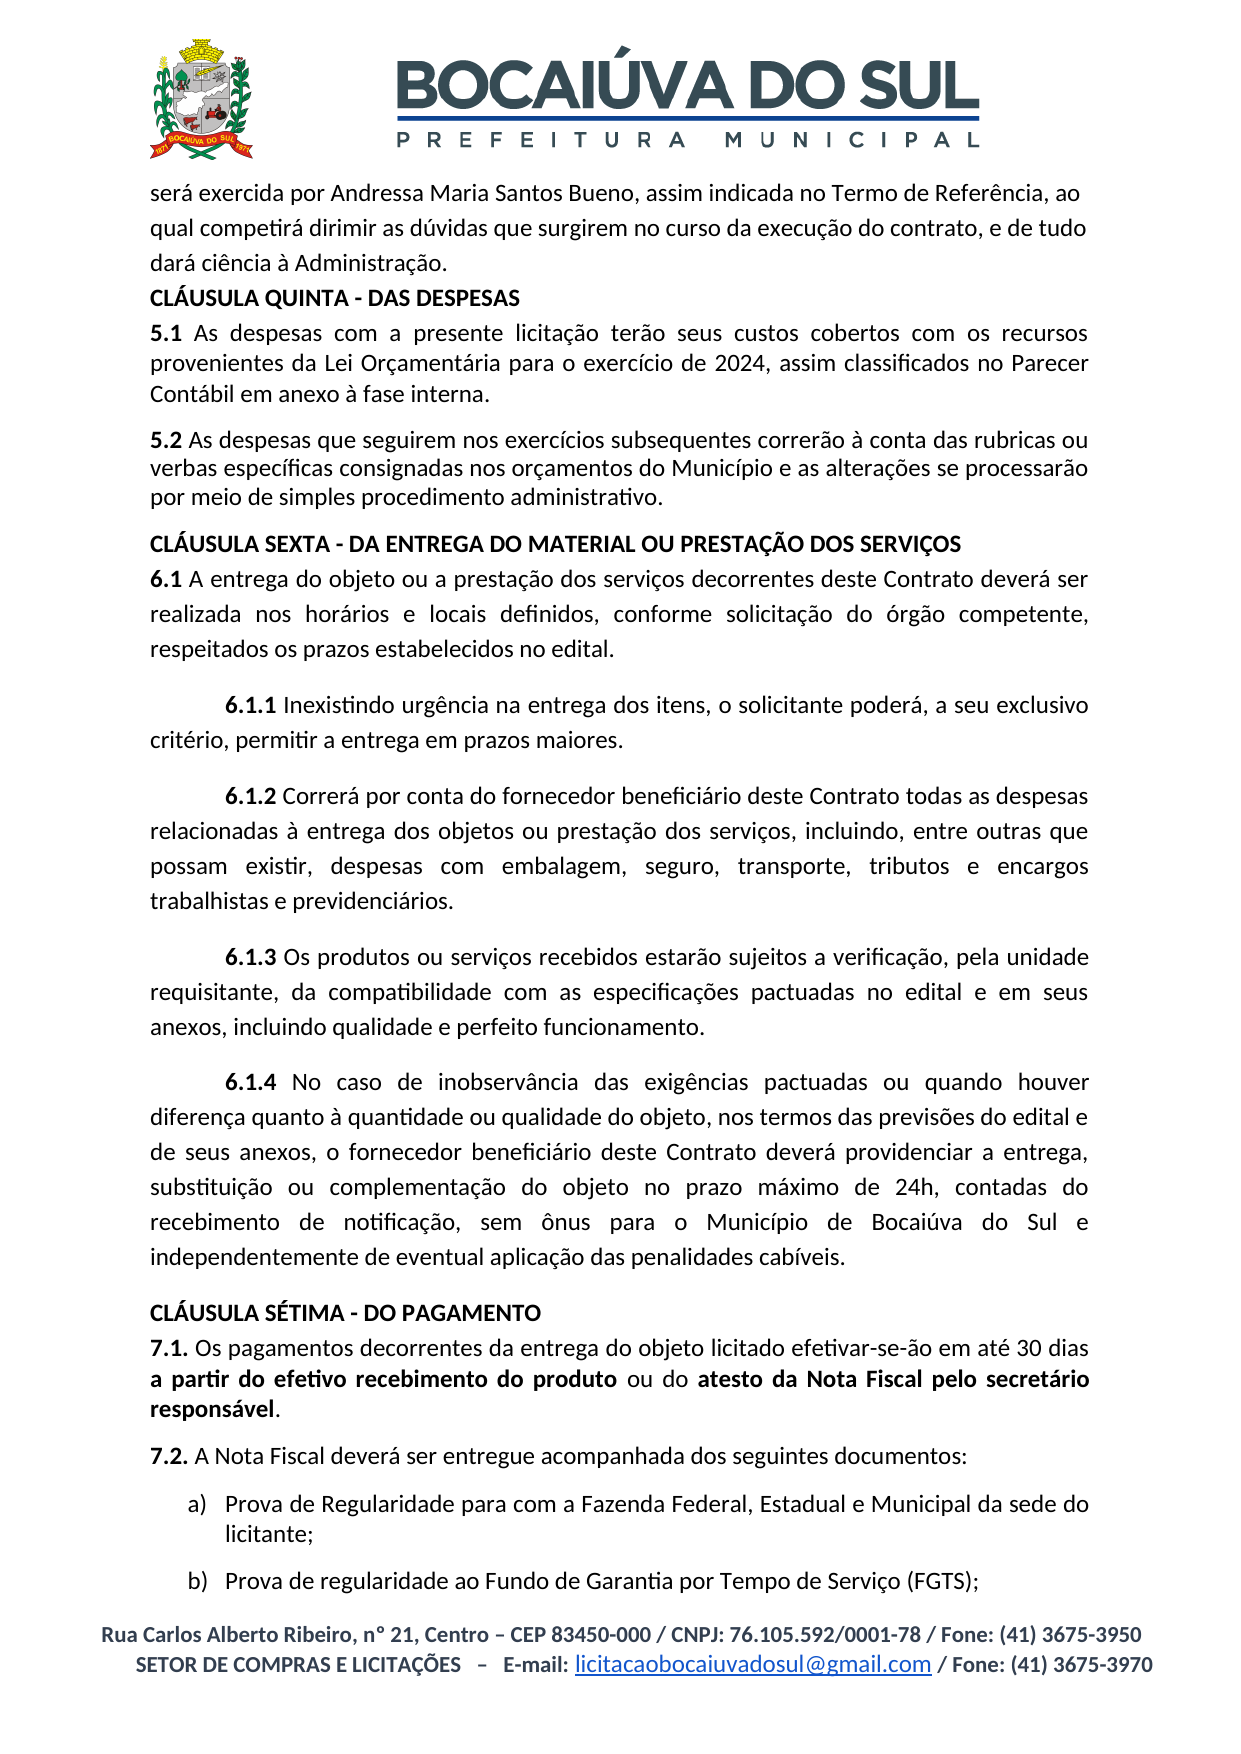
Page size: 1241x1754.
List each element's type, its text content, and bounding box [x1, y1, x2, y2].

text 6.1 A entrega do objeto ou a prestação dos serviços decorrentes deste Contrato deverá ser realizada nos horários e locais definidos, conforme solicitação do órgão competente, respeitados os prazos estabelecidos no edital. [150, 563, 1090, 664]
text CLÁUSULA SEXTA - DA ENTREGA DO MATERIAL OU PRESTAÇÃO DOS SERVIÇOS [150, 528, 1090, 559]
text CLÁUSULA SÉTIMA - DO PAGAMENTO [150, 1297, 1090, 1328]
text 6.1.3 Os produtos ou serviços recebidos estarão sujeitos a verificação, pela unidade requisitante, da compatibilidade com as especificações pactuadas no edital e em seus anexos, incluindo qualidade e perfeito funcionamento. [150, 941, 1090, 1041]
text 7.2. A Nota Fiscal deverá ser entregue acompanhada dos seguintes documentos: [150, 1441, 1090, 1471]
text 5.1 As despesas com a presente licitação terão seus custos cobertos com os recursos provenientes da Lei Orçamentária para o exercício de 2024, assim classificados no Parecer Contábil em anexo à fase interna. [150, 317, 1090, 409]
picture [387, 39, 988, 159]
text CLÁUSULA QUINTA - DAS DESPESAS [150, 282, 1090, 313]
text 6.1.1 Inexistindo urgência na entrega dos itens, o solicitante poderá, a seu exclusivo critério, permitir a entrega em prazos maiores. [150, 689, 1090, 754]
picture [150, 39, 253, 160]
list Prova de Regularidade para com a Fazenda Federal, Estadual e Municipal da sede do licitante; [187, 1488, 1090, 1549]
text 5.2 As despesas que seguirem nos exercícios subsequentes correrão à conta das rubricas ou verbas específicas consignadas nos orçamentos do Município e as alterações se processarão por meio de simples procedimento administrativo. [150, 425, 1090, 511]
text 6.1.4 No caso de inobservância das exigências pactuadas ou quando houver diferença quanto à quantidade ou qualidade do objeto, nos termos das previsões do edital e de seus anexos, o fornecedor beneficiário deste Contrato deverá providenciar a entrega, substituição ou complementação do objeto no prazo máximo de 24h, contadas do recebimento de notificação, sem ônus para o Município de Bocaiúva do Sul e independentemente de eventual aplicação das penalidades cabíveis. [150, 1066, 1090, 1272]
text 7.1. Os pagamentos decorrentes da entrega do objeto licitado efetivar-se-ão em até 30 dias a partir do efetivo recebimento do produto ou do atesto da Nota Fiscal pelo secretário responsável. [150, 1332, 1090, 1424]
text 6.1.2 Correrá por conta do fornecedor beneficiário deste Contrato todas as despesas relacionadas à entrega dos objetos ou prestação dos serviços, incluindo, entre outras que possam existir, despesas com embalagem, seguro, transporte, tributos e encargos trabalhistas e previdenciários. [150, 780, 1090, 915]
list Prova de regularidade ao Fundo de Garantia por Tempo de Serviço (FGTS); [187, 1565, 1090, 1596]
